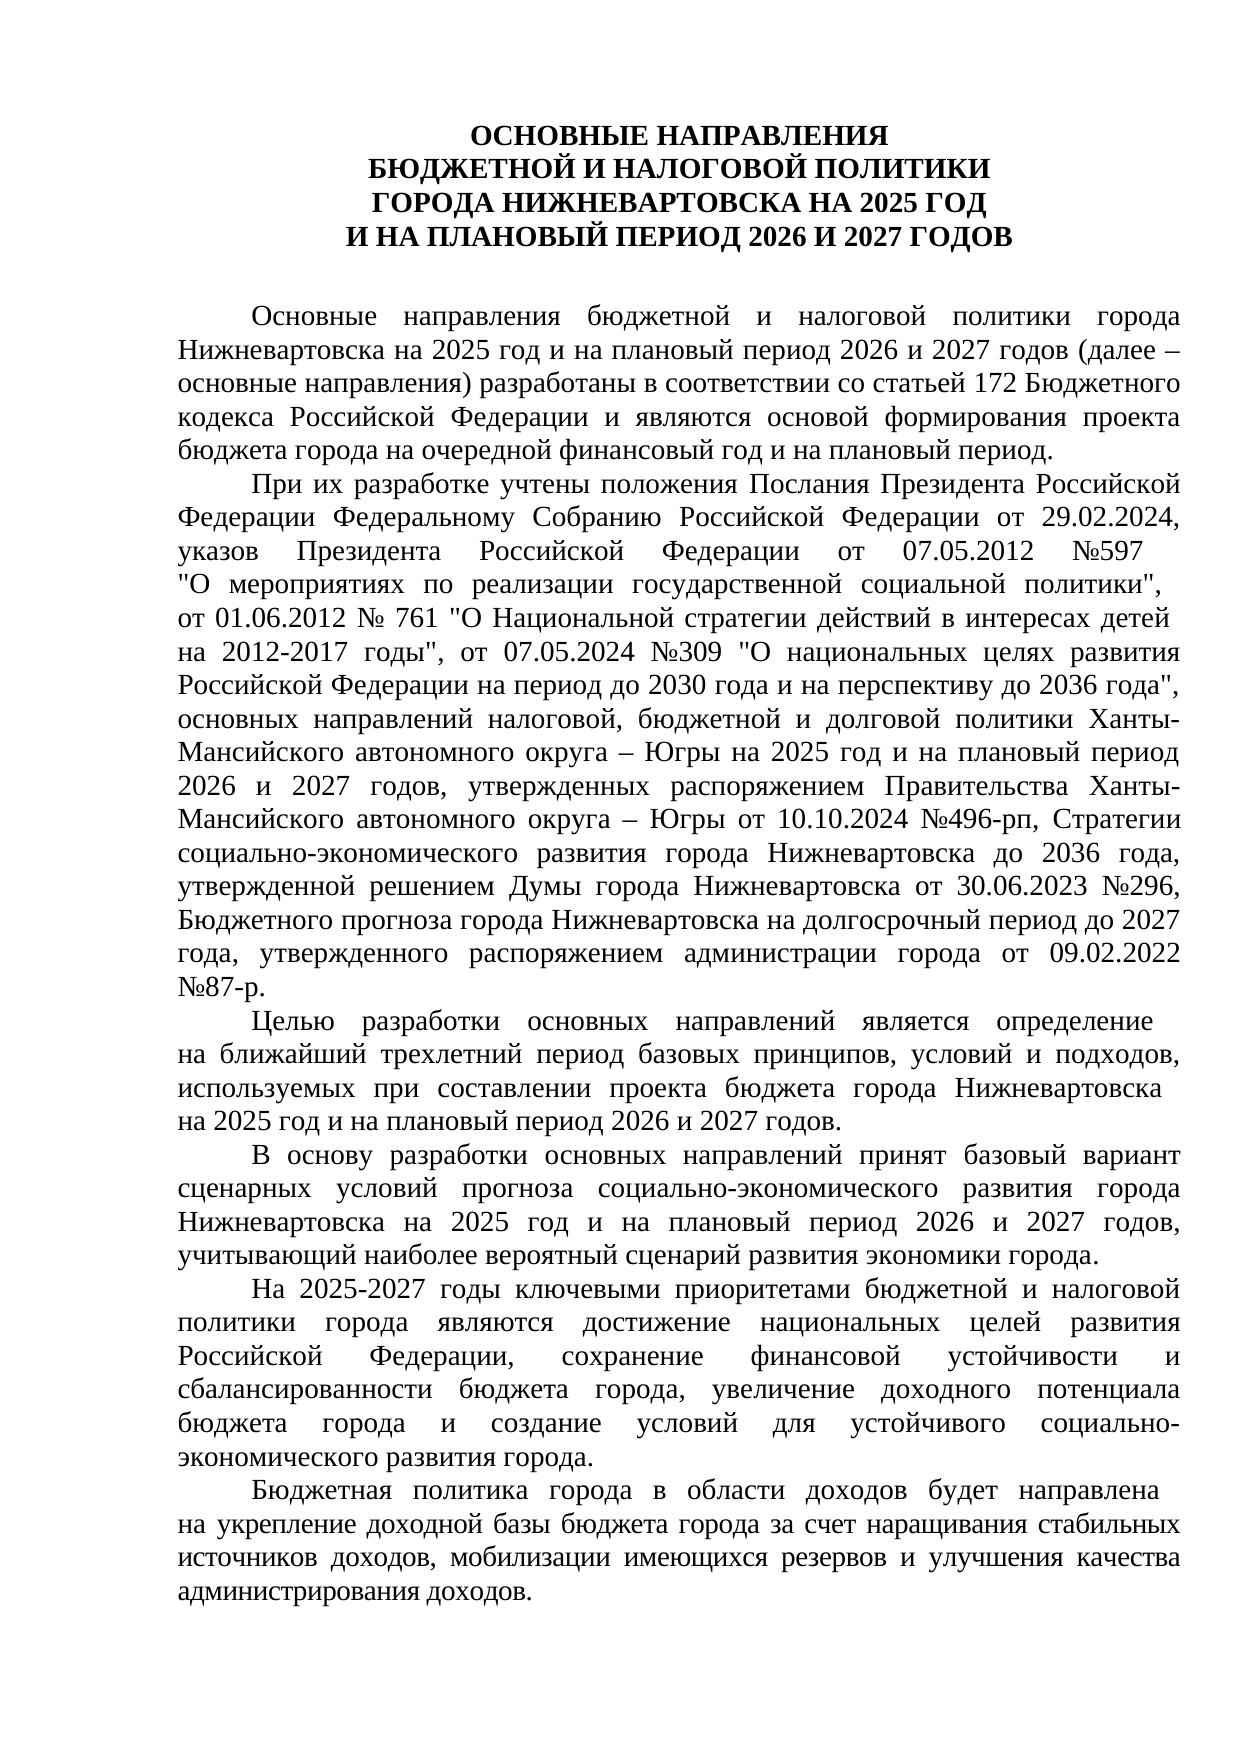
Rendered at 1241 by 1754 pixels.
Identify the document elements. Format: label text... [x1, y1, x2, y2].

text Бюджетная политика города в области доходов будет направлена на укрепление доходной базы бюджета города за счет наращивания стабильных источников доходов, мобилизации имеющихся резервов и улучшения качества администрирования доходов. [177, 1472, 1181, 1606]
text И НА ПЛАНОВЫЙ ПЕРИОД 2026 И 2027 ГОДОВ [177, 219, 1181, 252]
text ОСНОВНЫЕ НАПРАВЛЕНИЯ [177, 118, 1181, 152]
text БЮДЖЕТНОЙ И НАЛОГОВОЙ ПОЛИТИКИ [177, 152, 1181, 185]
text ГОРОДА НИЖНЕВАРТОВСКА НА 2025 ГОД [177, 185, 1181, 219]
text При их разработке учтены положения Послания Президента Российской Федерации Федеральному Собранию Российской Федерации от 29.02.2024, указов Президента Российской Федерации от 07.05.2012 №597 "О мероприятиях по реализации государственной социальной политики", от 01.06.2012 № 761 "О Национальной стратегии действий в интересах детей на 2012-2017 годы", от 07.05.2024 №309 "О национальных целях развития Российской Федерации на период до 2030 года и на перспективу до 2036 года", основных направлений налоговой, бюджетной и долговой политики Ханты-Мансийского автономного округа – Югры на 2025 год и на плановый период 2026 и 2027 годов, утвержденных распоряжением Правительства Ханты-Мансийского автономного округа – Югры от 10.10.2024 №496-рп, Стратегии социально-экономического развития города Нижневартовска до 2036 года, утвержденной решением Думы города Нижневартовска от 30.06.2023 №296, Бюджетного прогноза города Нижневартовска на долгосрочный период до 2027 года, утвержденного распоряжением администрации города от 09.02.2022 №87-р. [177, 466, 1181, 1003]
text Основные направления бюджетной и налоговой политики города Нижневартовска на 2025 год и на плановый период 2026 и 2027 годов (далее – основные направления) разработаны в соответствии со статьей 172 Бюджетного кодекса Российской Федерации и являются основой формирования проекта бюджета города на очередной финансовый год и на плановый период. [177, 298, 1181, 466]
text На 2025-2027 годы ключевыми приоритетами бюджетной и налоговой политики города являются достижение национальных целей развития Российской Федерации, сохранение финансовой устойчивости и сбалансированности бюджета города, увеличение доходного потенциала бюджета города и создание условий для устойчивого социально-экономического развития города. [177, 1271, 1181, 1472]
text В основу разработки основных направлений принят базовый вариант сценарных условий прогноза социально-экономического развития города Нижневартовска на 2025 год и на плановый период 2026 и 2027 годов, учитывающий наиболее вероятный сценарий развития экономики города. [177, 1137, 1181, 1271]
text Целью разработки основных направлений является определение на ближайший трехлетний период базовых принципов, условий и подходов, используемых при составлении проекта бюджета города Нижневартовска на 2025 год и на плановый период 2026 и 2027 годов. [177, 1003, 1181, 1137]
